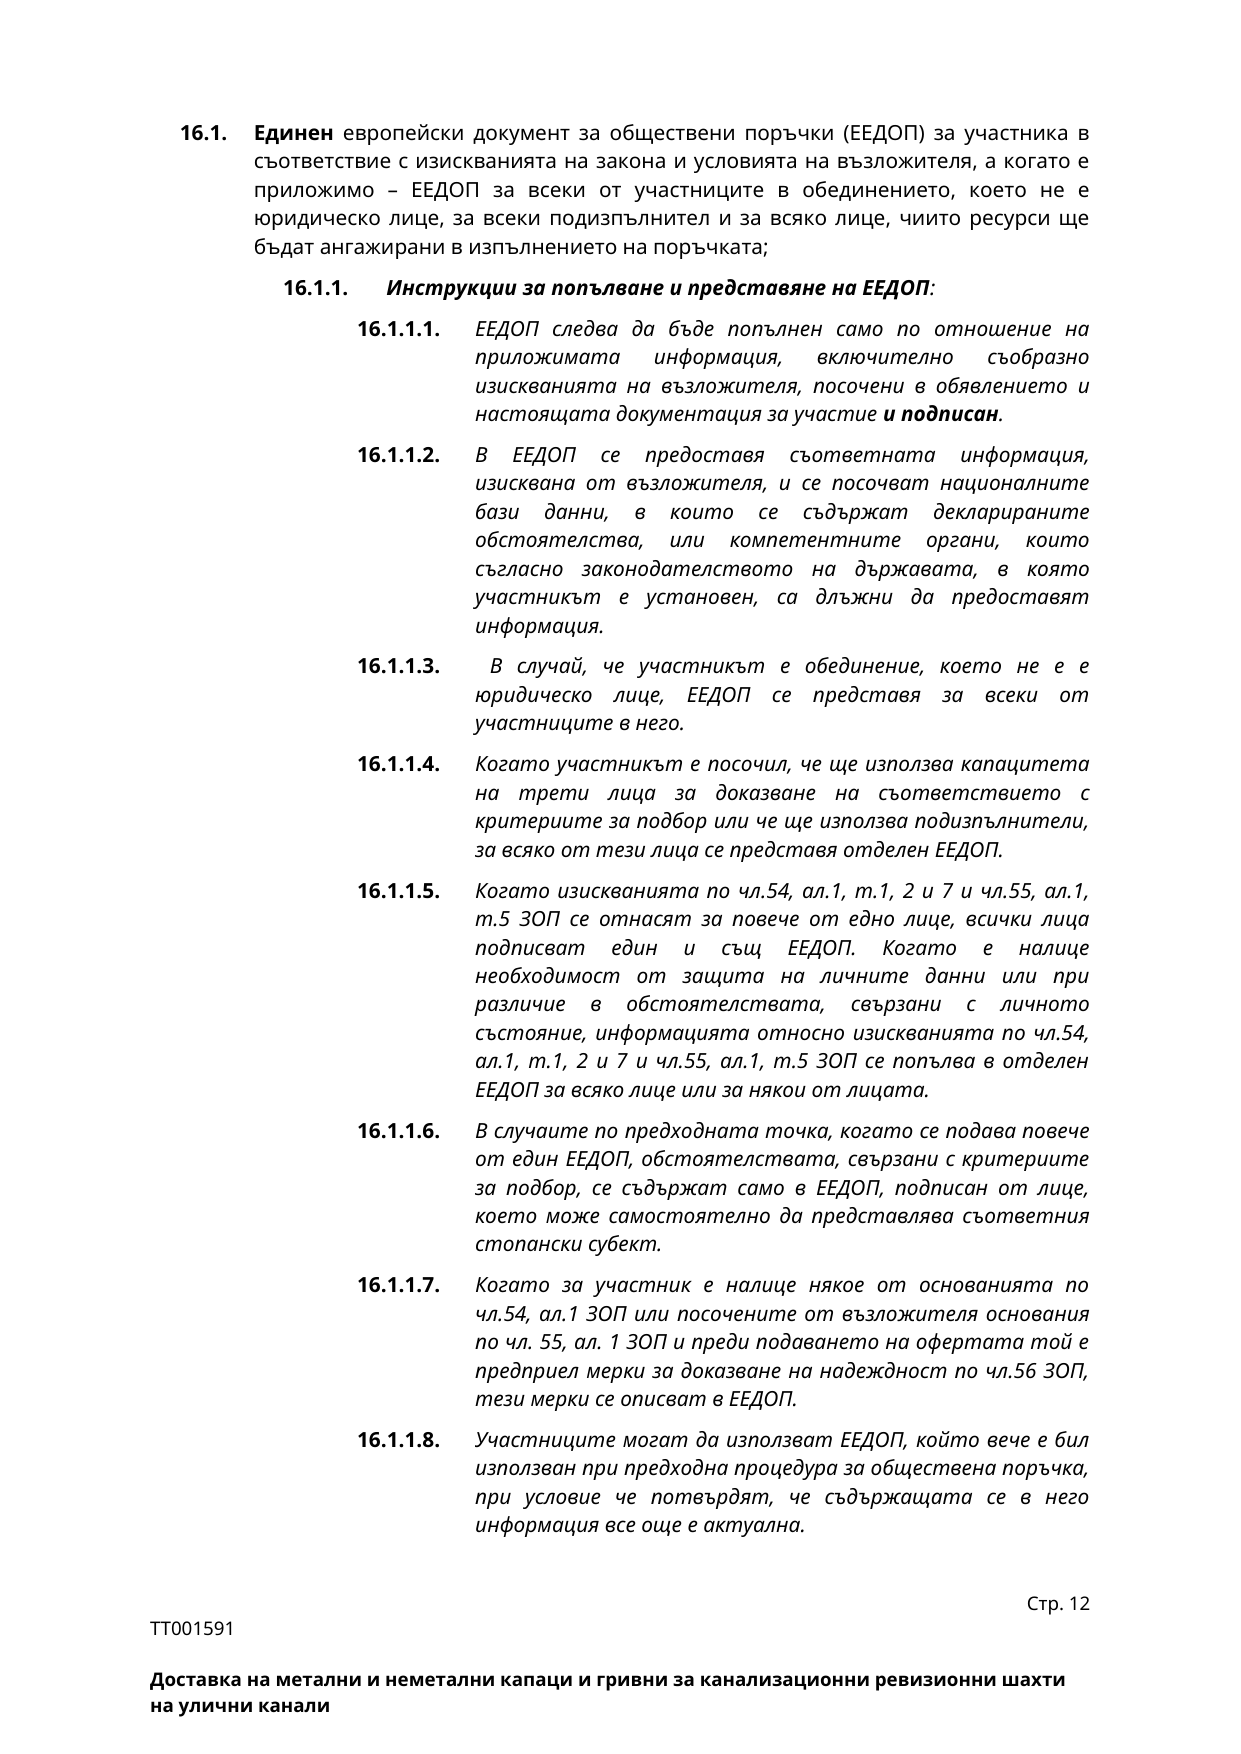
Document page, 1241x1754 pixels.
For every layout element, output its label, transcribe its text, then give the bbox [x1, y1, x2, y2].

list Когато за участник е налице някое от основанията по чл.54, ал.1 ЗОП или посочените от възложителя основания по чл. 55, ал. 1 ЗОП и преди подаването на офертата той е предприел мерки за доказване на надеждност по чл.56 ЗОП, тези мерки се описват в ЕЕДОП. [357, 1270, 1090, 1413]
list В случаите по предходната точка, когато се подава повече от един ЕЕДОП, обстоятелствата, свързани с критериите за подбор, се съдържат само в ЕЕДОП, подписан от лице, което може самостоятелно да представлява съответния стопански субект. [357, 1116, 1090, 1258]
list Когато участникът е посочил, че ще използва капацитета на трети лица за доказване на съответствието с критериите за подбор или че ще използва подизпълнители, за всяко от тези лица се представя отделен ЕЕДОП. [357, 749, 1090, 863]
list Инструкции за попълване и представяне на ЕЕДОП: [283, 273, 1090, 301]
list ЕЕДОП следва да бъде попълнен само по отношение на приложимата информация, включително съобразно изискванията на възложителя, посочени в обявлението и настоящата документация за участие и подписан. [357, 314, 1090, 428]
list Участниците могат да използват ЕЕДОП, който вече е бил използван при предходна процедура за обществена поръчка, при условие че потвърдят, че съдържащата се в него информация все още е актуална. [357, 1425, 1090, 1539]
list Когато изискванията по чл.54, ал.1, т.1, 2 и 7 и чл.55, ал.1, т.5 ЗОП се отнасят за повече от едно лице, всички лица подписват един и същ ЕЕДОП. Когато е налице необходимост от защита на личните данни или при различие в обстоятелствата, свързани с личното състояние, информацията относно изискванията по чл.54, ал.1, т.1, 2 и 7 и чл.55, ал.1, т.5 ЗОП се попълва в отделен ЕЕДОП за всяко лице или за някои от лицата. [357, 876, 1090, 1103]
list Единен европейски документ за обществени поръчки (ЕЕДОП) за участника в съответствие с изискванията на закона и условията на възложителя, а когато е приложимо – ЕЕДОП за всеки от участниците в обединението, което не е юридическо лице, за всеки подизпълнител и за всяко лице, чиито ресурси ще бъдат ангажирани в изпълнението на поръчката; [179, 118, 1090, 260]
list В случай, че участникът е обединение, което не е е юридическо лице, ЕЕДОП се представя за всеки от участниците в него. [357, 652, 1090, 737]
list В ЕЕДОП се предоставя съответната информация, изисквана от възложителя, и се посочват националните бази данни, в които се съдържат декларираните обстоятелства, или компетентните органи, които съгласно законодателството на държавата, в която участникът е установен, са длъжни да предоставят информация. [357, 440, 1090, 639]
